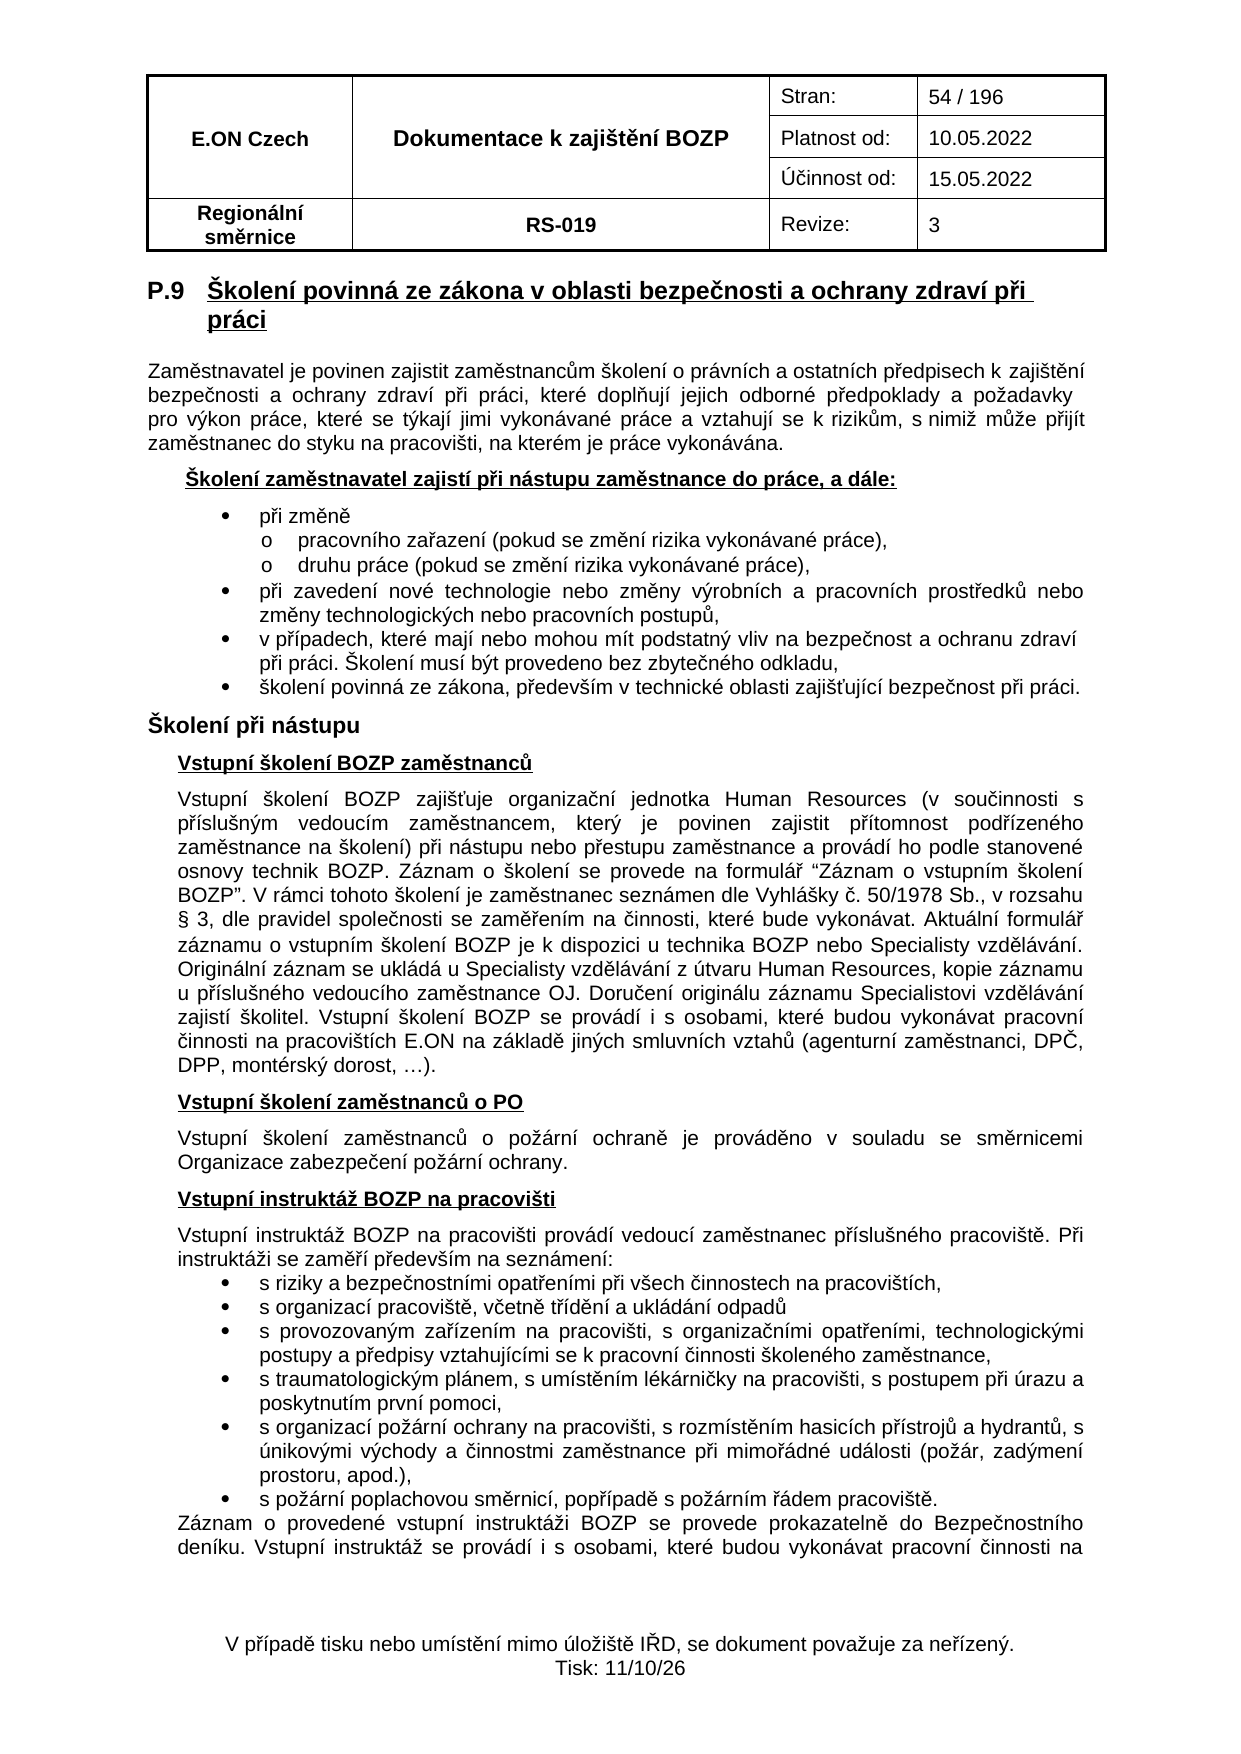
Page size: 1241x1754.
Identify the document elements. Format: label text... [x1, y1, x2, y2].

list s provozovaným zařízením na pracovišti, s organizačními opatřeními, technologickými postupy a předpisy vztahujícími se k pracovní činnosti školeného zaměstnance, [222, 1319, 1085, 1367]
list při zavedení nové technologie nebo změny výrobních a pracovních prostředků nebo změny technologických nebo pracovních postupů, [222, 579, 1085, 627]
list s organizací požární ochrany na pracovišti, s rozmístěním hasicích přístrojů a hydrantů, s únikovými východy a činnostmi zaměstnance při mimořádné události (požár, zadýmení prostoru, apod.), [222, 1415, 1085, 1487]
text Vstupní instruktáž BOZP na pracovišti provádí vedoucí zaměstnanec příslušného pracoviště. Při instruktáži se zaměří především na seznámení: [177, 1223, 1085, 1271]
text Zaměstnavatel je povinen zajistit zaměstnancům školení o právních a ostatních předpisech k zajištění bezpečnosti a ochrany zdraví při práci, které doplňují jejich odborné předpoklady a požadavky pro výkon práce, které se týkají jimi vykonávané práce a vztahují se k rizikům, s nimiž může přijít zaměstnanec do styku na pracovišti, na kterém je práce vykonávána. [148, 359, 1085, 454]
list s riziky a bezpečnostními opatřeními při všech činnostech na pracovištích, [222, 1271, 1085, 1295]
list v případech, které mají nebo mohou mít podstatný vliv na bezpečnost a ochranu zdraví při práci. Školení musí být provedeno bez zbytečného odkladu, [222, 627, 1085, 675]
text Vstupní školení BOZP zajišťuje organizační jednotka Human Resources (v součinnosti s příslušným vedoucím zaměstnancem, který je povinen zajistit přítomnost podřízeného zaměstnance na školení) při nástupu nebo přestupu zaměstnance a provádí ho podle stanovené osnovy technik BOZP. Záznam o školení se provede na formulář “Záznam o vstupním školení BOZP”. V rámci tohoto školení je zaměstnanec seznámen dle Vyhlášky č. 50/1978 Sb., v rozsahu § 3, dle pravidel společnosti se zaměřením na činnosti, které bude vykonávat. Aktuální formulář záznamu o vstupním školení BOZP je k dispozici u technika BOZP nebo Specialisty vzdělávání. Originální záznam se ukládá u Specialisty vzdělávání z útvaru Human Resources, kopie záznamu u příslušného vedoucího zaměstnance OJ. Doručení originálu záznamu Specialistovi vzdělávání zajistí školitel. Vstupní školení BOZP se provádí i s osobami, které budou vykonávat pracovní činnosti na pracovištích E.ON na základě jiných smluvních vztahů (agenturní zaměstnanci, DPČ, DPP, montérský dorost, …). [177, 787, 1085, 1077]
list při změně [222, 503, 1085, 527]
text Vstupní školení BOZP zaměstnanců [177, 751, 1085, 774]
text Školení povinná ze zákona v oblasti bezpečnosti a ochrany zdraví při práci [147, 276, 1092, 334]
list s požární poplachovou směrnicí, popřípadě s požárním řádem pracoviště. [222, 1487, 1085, 1511]
text Školení při nástupu [148, 712, 1085, 738]
text Vstupní školení zaměstnanců o požární ochraně je prováděno v souladu se směrnicemi Organizace zabezpečení požární ochrany. [177, 1126, 1085, 1174]
text Vstupní školení zaměstnanců o PO [177, 1089, 1085, 1113]
list s traumatologickým plánem, s umístěním lékárničky na pracovišti, s postupem při úrazu a poskytnutím první pomoci, [222, 1367, 1085, 1415]
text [177, 1511, 1085, 1559]
text Vstupní instruktáž BOZP na pracovišti [177, 1186, 1085, 1210]
list druhu práce (pokud se změní rizika vykonávané práce), [260, 553, 1085, 579]
list pracovního zařazení (pokud se změní rizika vykonávané práce), [260, 527, 1085, 553]
title Školení zaměstnavatel zajistí při nástupu zaměstnance do práce, a dále: [185, 467, 1092, 491]
list s organizací pracoviště, včetně třídění a ukládání odpadů [222, 1295, 1085, 1319]
list školení povinná ze zákona, především v technické oblasti zajišťující bezpečnost při práci. [222, 675, 1085, 699]
